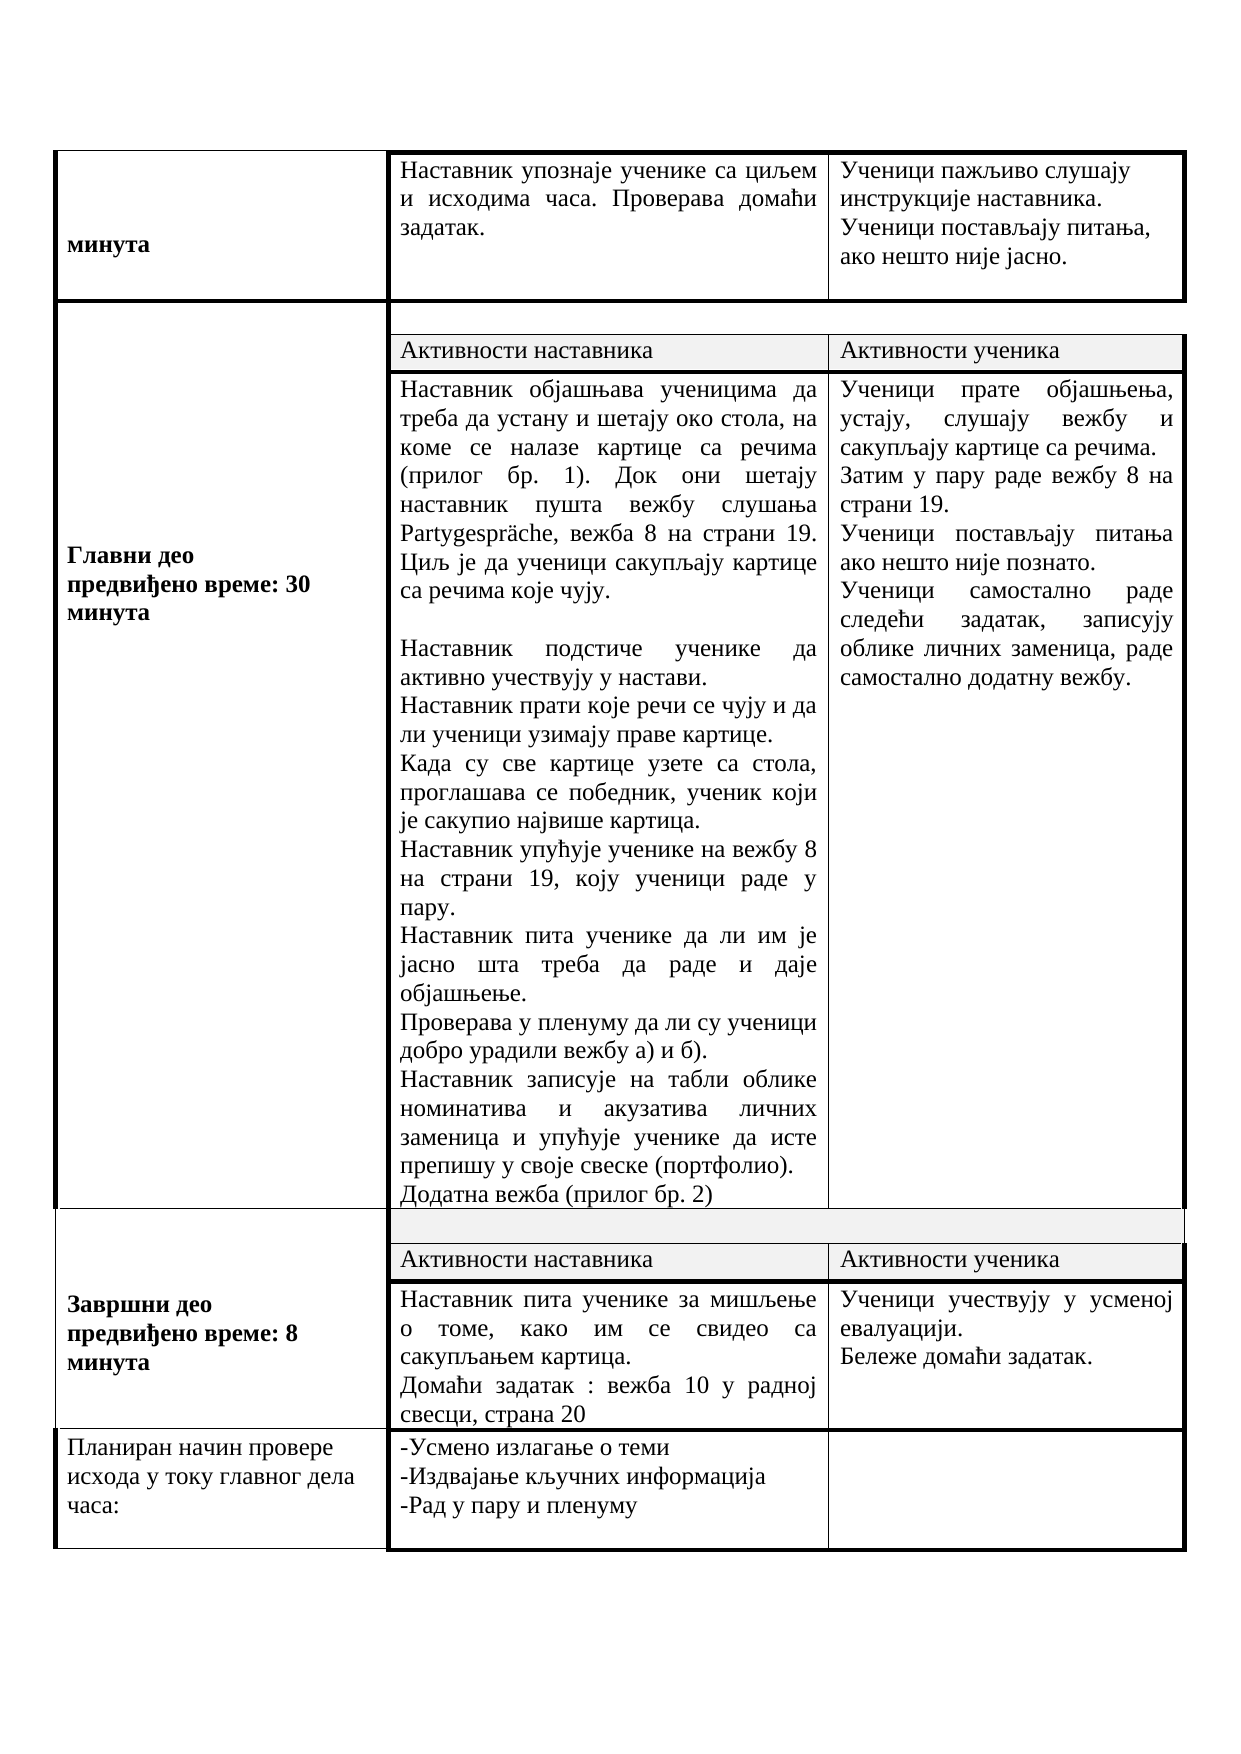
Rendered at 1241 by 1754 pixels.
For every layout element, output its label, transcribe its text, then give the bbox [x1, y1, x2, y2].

table_cell Ученици пажљиво слушају инструкције наставника. Ученици постављају питања, ако нешто није јасно. [829, 155, 1182, 298]
table_cell Наставник објашњава ученицима да треба да устану и шетају око стола, на коме се налазе картице са речима (прилог бр. 1). Док они шетају наставник пушта вежбу слушања Partygespräche, вежба 8 на страни 19. Циљ је да ученици сакупљају картице са речима које чују. Наставник подстиче ученике да активно учествују у настави. Наставник прати које речи се чују и да ли ученици узимају праве картице. Када су све картице узете са стола, проглашава се победник, ученик који је сакупио највише картица. Наставник упућује ученике на вежбу 8 на страни 19, коју ученици раде у пару. Наставник пита ученике да ли им је јасно шта треба да раде и даје објашњење. Проверава у пленуму да ли су ученици добро урадили вежбу а) и б). Наставник записује на табли облике номинатива и акузатива личних заменица и упућује ученике да исте препишу у своје свеске (портфолио). Додатна вежба (прилог бр. 2) [391, 374, 828, 1208]
table_cell Главни део предвиђено време: 30 минута [58, 303, 386, 1208]
table_cell Ученици прате објашњења, устају, слушају вежбу и сакупљају картице са речима. Затим у пару раде вежбу 8 на страни 19. Ученици постављају питања ако нешто није познато. Ученици самостално раде следећи задатак, записују облике личних заменица, раде самостално додатну вежбу. [829, 374, 1182, 1208]
table_cell Активности ученика [829, 1243, 1182, 1279]
table_cell [391, 1208, 1184, 1243]
table_cell Ученици учествују у усменој евалуацији. Бележе домаћи задатак. [829, 1284, 1182, 1428]
table_cell Завршни део предвиђено време: 8 минута [56, 1208, 386, 1428]
table_cell Активности ученика [829, 335, 1182, 369]
table_cell Активности наставника [391, 335, 828, 369]
table_cell [829, 1432, 1182, 1547]
table_cell Наставник пита ученике за мишљење о томе, како им се свидео са сакупљањем картица. Домаћи задатак : вежба 10 у радној свесци, страна 20 [391, 1284, 828, 1428]
table_cell Активности наставника [391, 1244, 828, 1279]
table_cell Наставник упознаје ученике са циљем и исходима часа. Проверава домаћи задатак. [391, 155, 828, 298]
table_cell -Усмено излагање о теми -Издвајање кључних информација -Рад у пару и пленуму [391, 1432, 828, 1547]
table_cell Планиран начин провере исхода у току главног дела часа: [58, 1428, 386, 1547]
